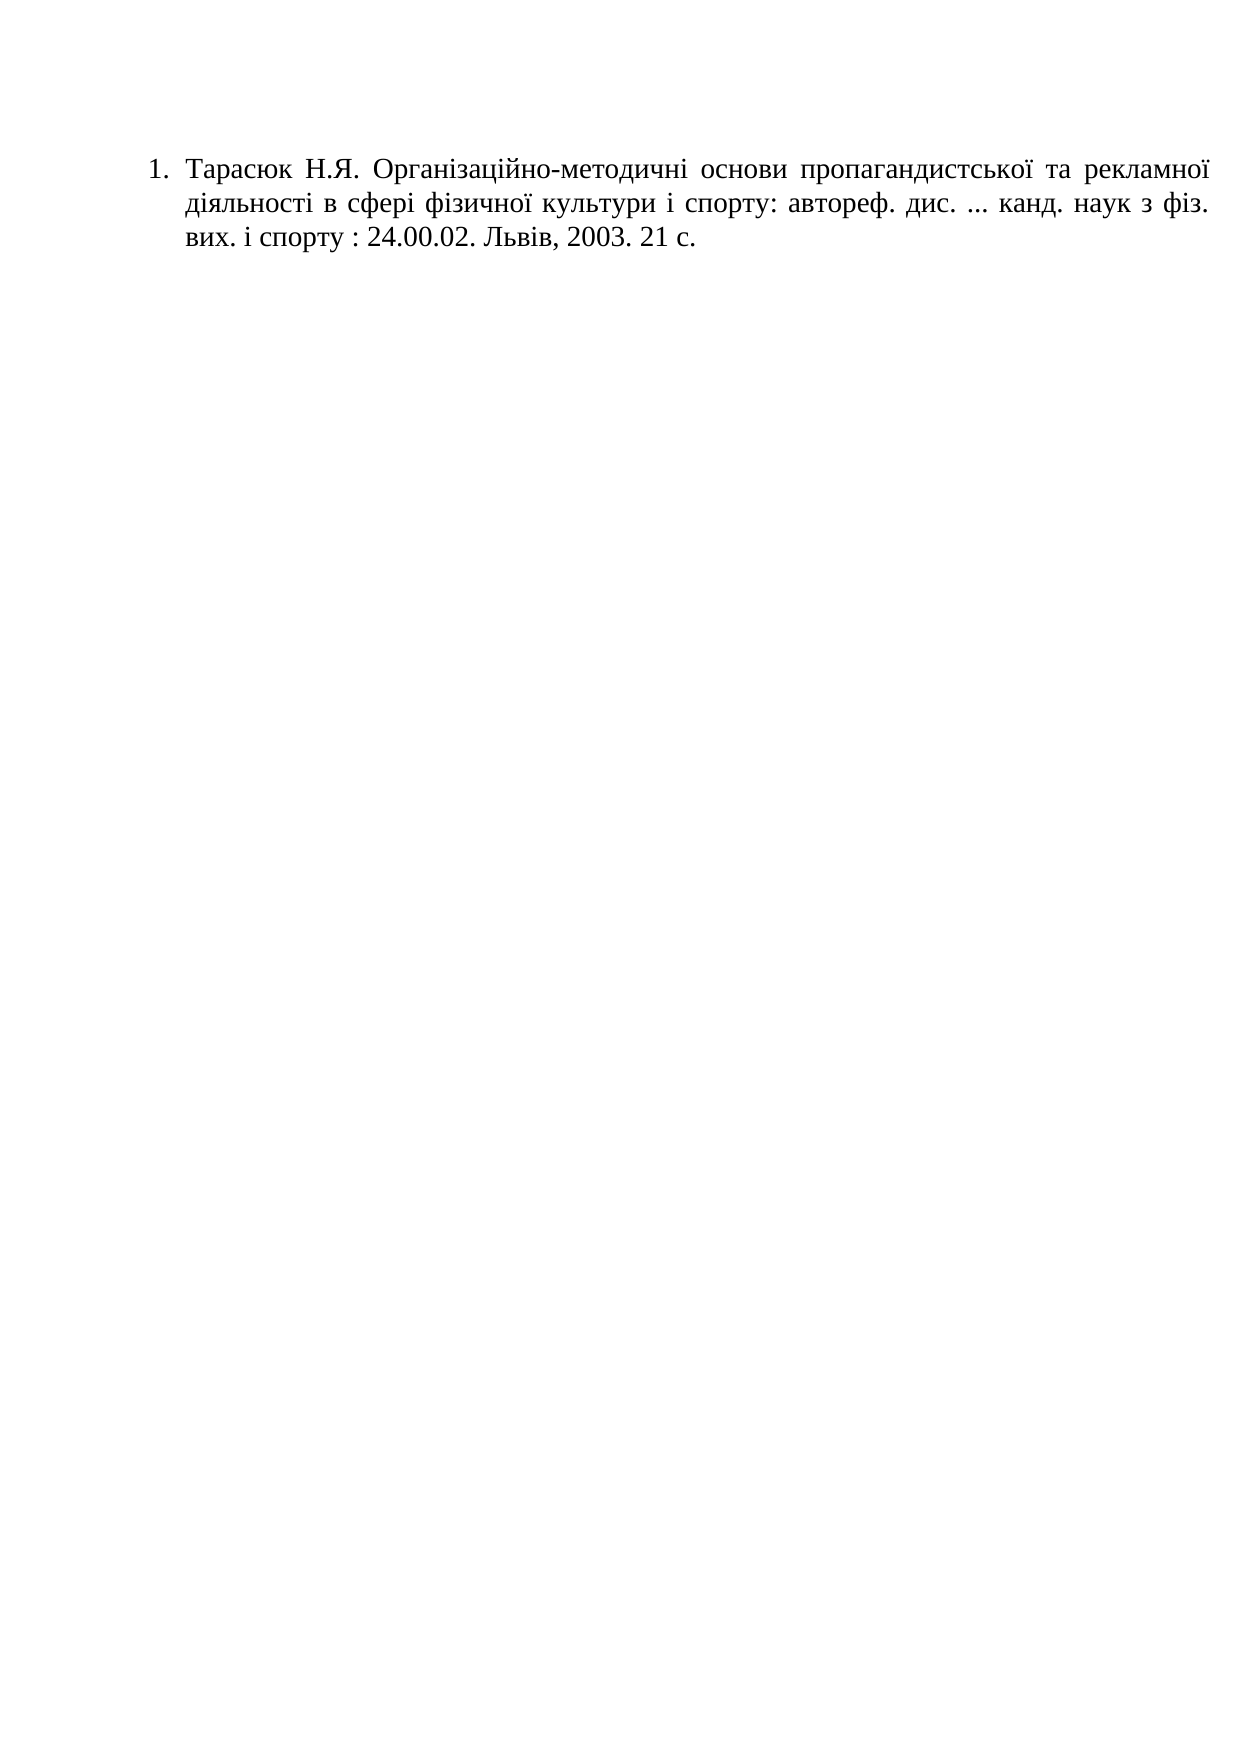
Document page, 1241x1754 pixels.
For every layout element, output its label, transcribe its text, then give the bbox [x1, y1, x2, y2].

list Тарасюк Н.Я. Організаційно-методичні основи пропагандистської та рекламної діяльності в сфері фізичної культури і спорту: автореф. дис. ... канд. наук з фіз. вих. і спорту : 24.00.02. Львів, 2003. 21 с. [148, 152, 1211, 252]
